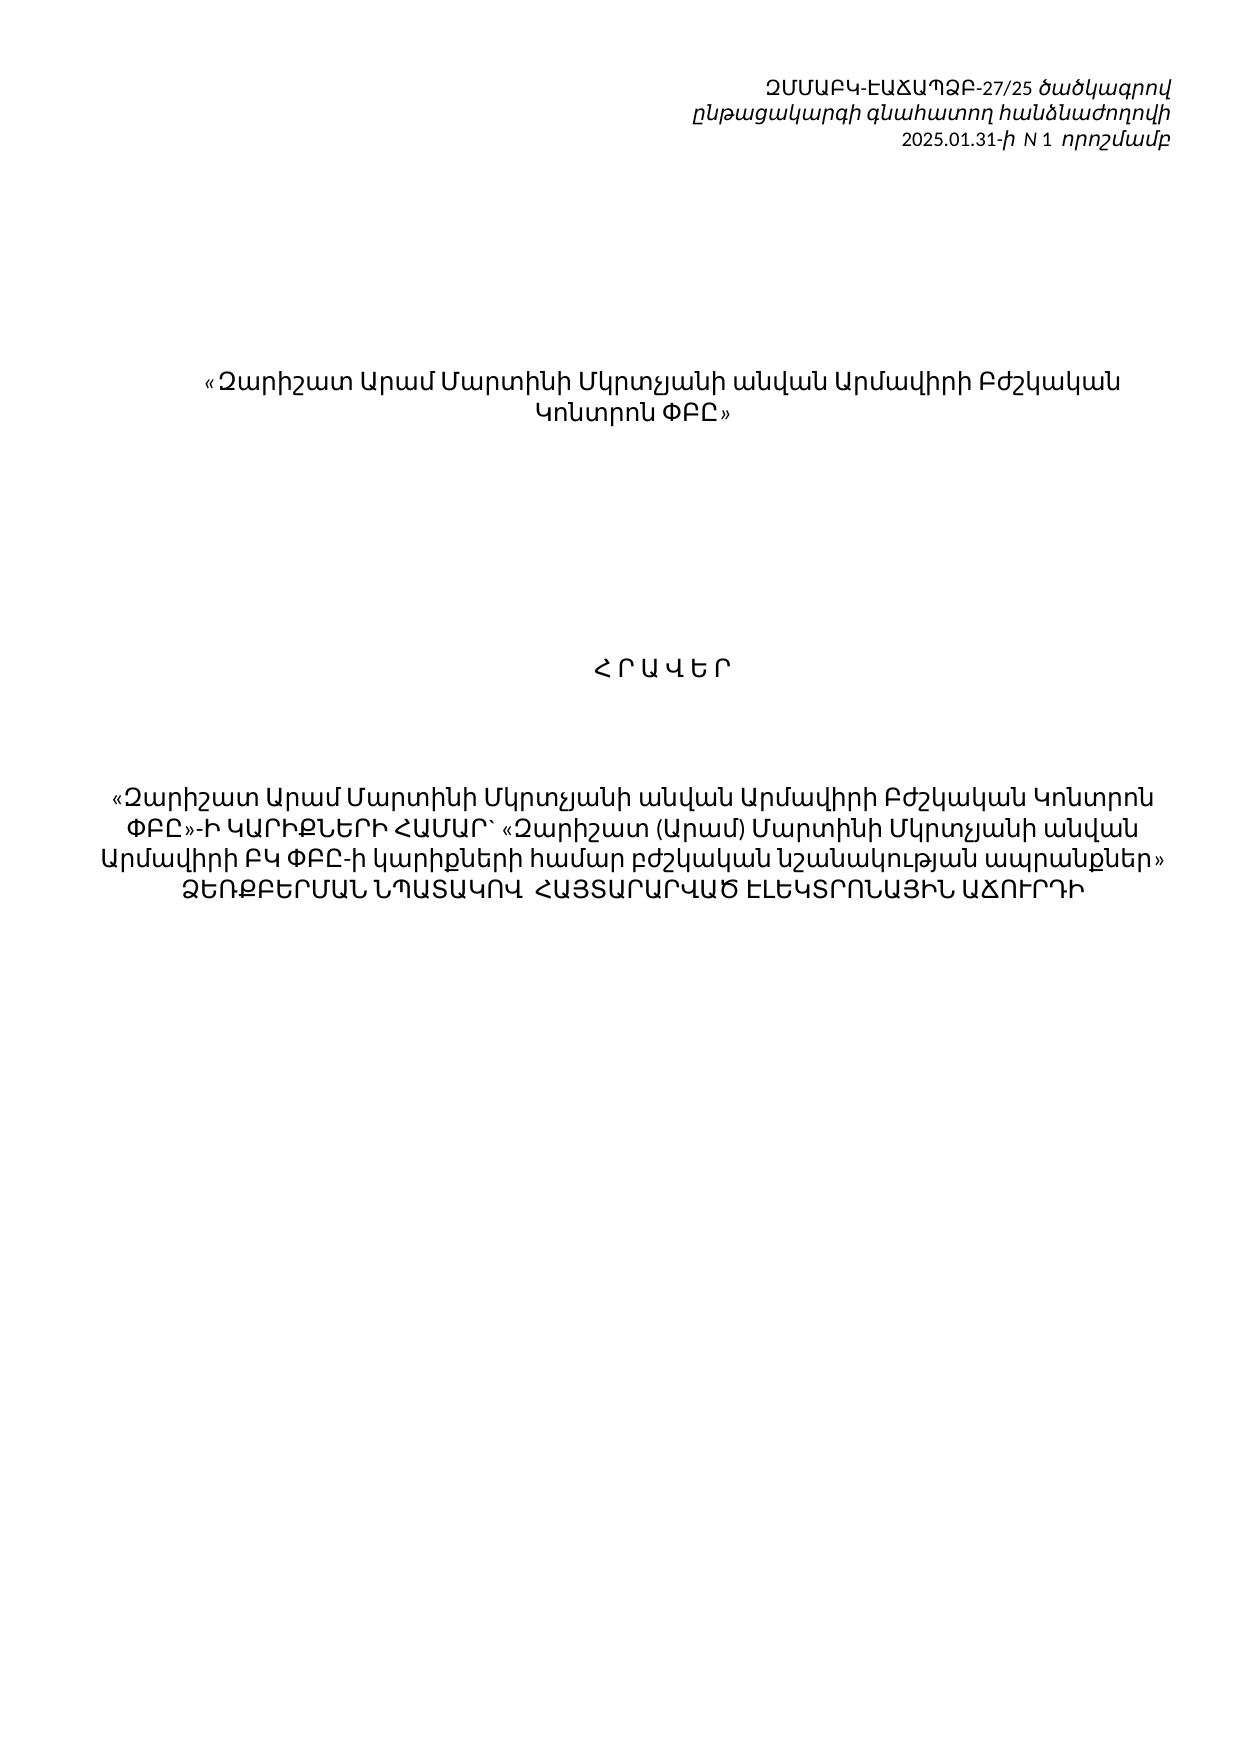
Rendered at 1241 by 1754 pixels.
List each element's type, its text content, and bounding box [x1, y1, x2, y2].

text «Զարիշատ Արամ Մարտինի Մկրտչյանի անվան Արմավիրի Բժշկական Կոնտրոն ՓԲԸ»-Ի ԿԱՐԻՔՆԵՐԻ ՀԱՄԱՐ` «Զարիշատ (Արամ) Մարտինի Մկրտչյանի անվան Արմավիրի ԲԿ ՓԲԸ-ի կարիքների համար բժշկական նշանակության ապրանքներ» ՁԵՌՔԲԵՐՄԱՆ ՆՊԱՏԱԿՈՎ ՀԱՅՏԱՐԱՐՎԱԾ ԷԼԵԿՏՐՈՆԱՅԻՆ ԱՃՈՒՐԴԻ [94, 782, 1172, 904]
text « Զարիշատ Արամ Մարտինի Մկրտչյանի անվան Արմավիրի Բժշկական Կոնտրոն ՓԲԸ» [94, 366, 1172, 427]
text ԶՄՄԱԲԿ-ԷԱՃԱՊՁԲ-27/25 ծածկագրով [94, 75, 1171, 100]
text ընթացակարգի գնահատող հանձնաժողովի [94, 100, 1171, 126]
text 2025.01.31 -ի N 1 որոշմամբ [94, 126, 1171, 151]
text Հ Ր Ա Վ Ե Ր [94, 653, 1172, 684]
